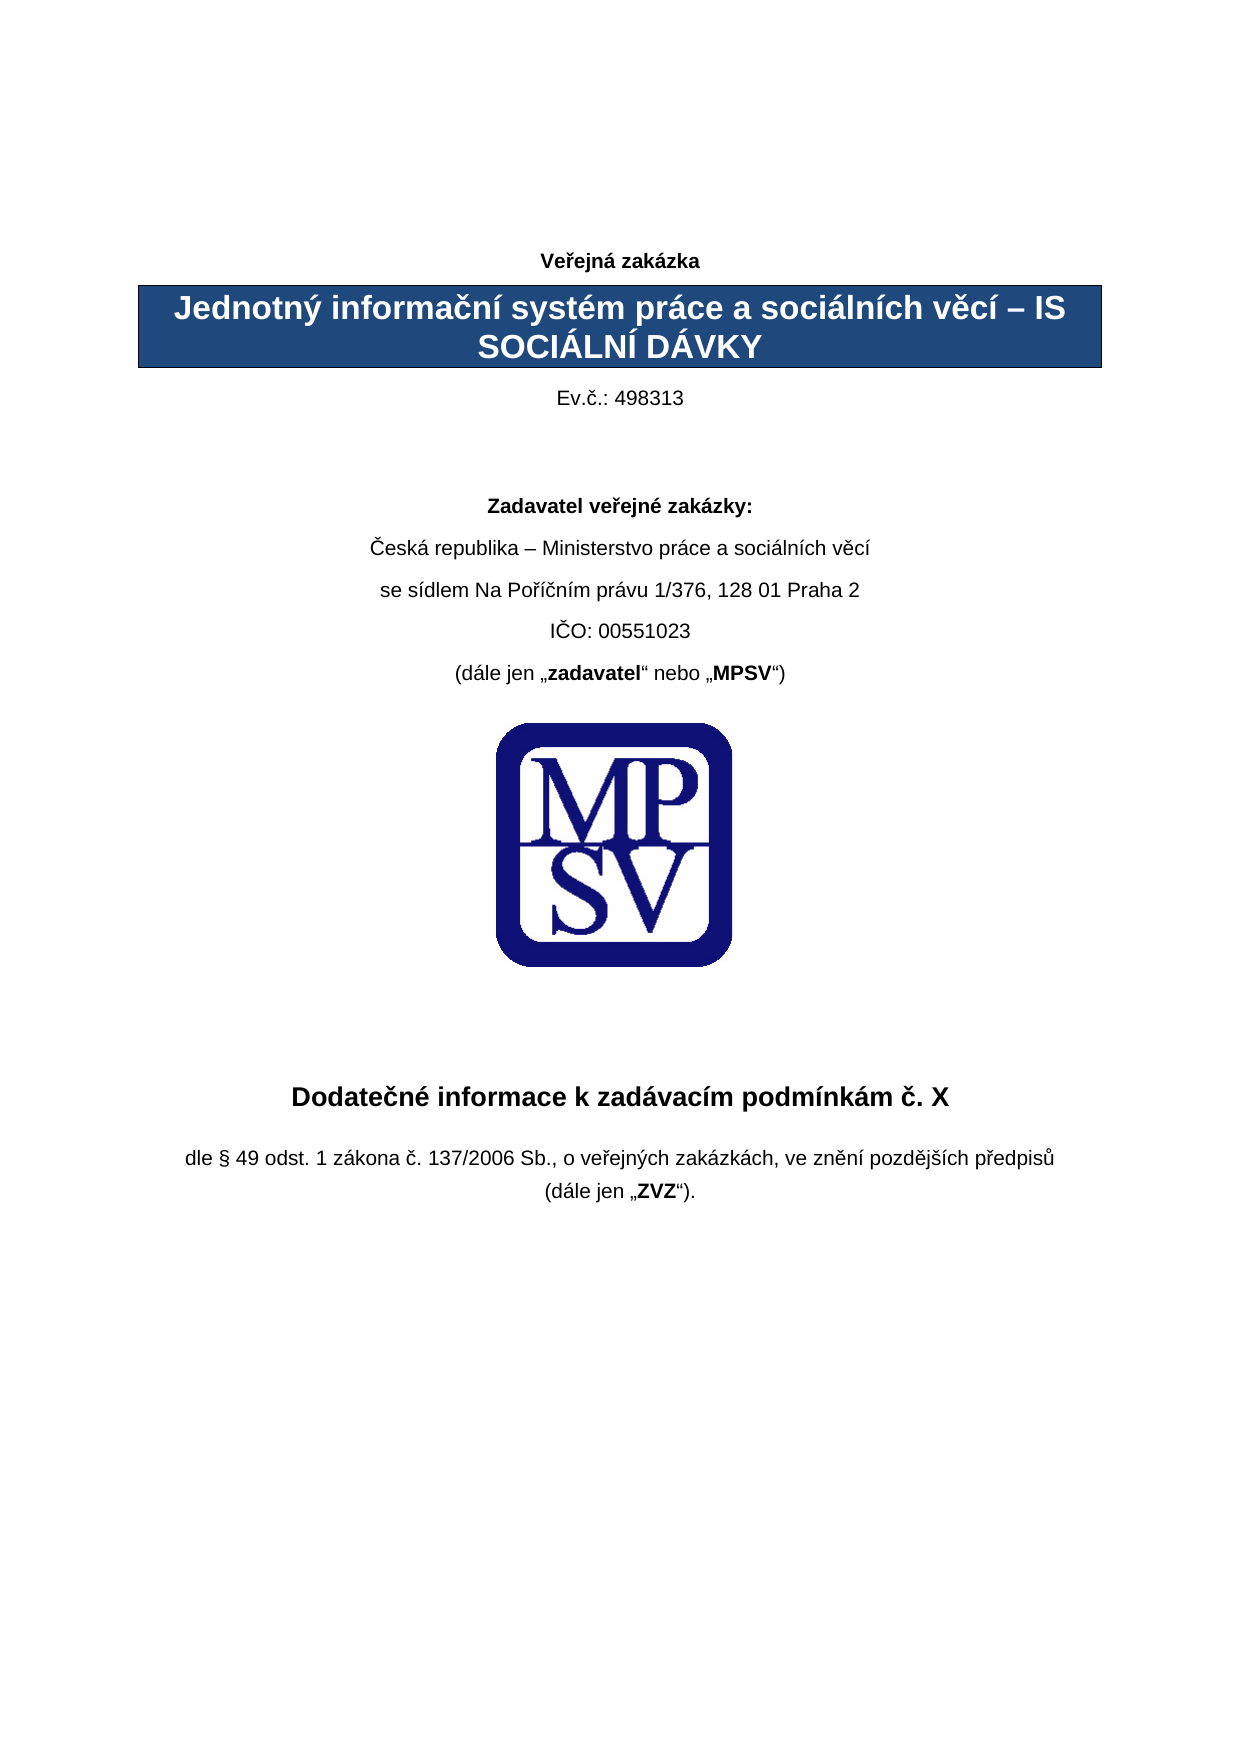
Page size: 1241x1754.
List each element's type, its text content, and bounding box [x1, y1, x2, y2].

text Jednotný informační systém práce a sociálních věcí – IS SOCIÁLNÍ DÁVKY [139, 286, 1101, 367]
text Česká republika – Ministerstvo práce a sociálních věcí [148, 531, 1093, 560]
text dle § 49 odst. 1 zákona č. 137/2006 Sb., o veřejných zakázkách, ve znění pozdějších předpisů [148, 1136, 1093, 1169]
text Veřejná zakázka [148, 243, 1093, 273]
text se sídlem Na Poříčním právu 1/376, 128 01 Praha 2 [148, 572, 1093, 602]
text IČO: 00551023 [148, 614, 1093, 643]
text (dále jen „ZVZ“). [148, 1169, 1093, 1203]
text Ev.č.: 498313 [148, 381, 1093, 410]
text Zadavatel veřejné zakázky: [148, 489, 1093, 518]
text (dále jen „zadavatel“ nebo „MPSV“) [148, 656, 1093, 685]
picture [496, 723, 733, 967]
text Dodatečné informace k zadávacím podmínkám č. X [148, 1081, 1093, 1112]
